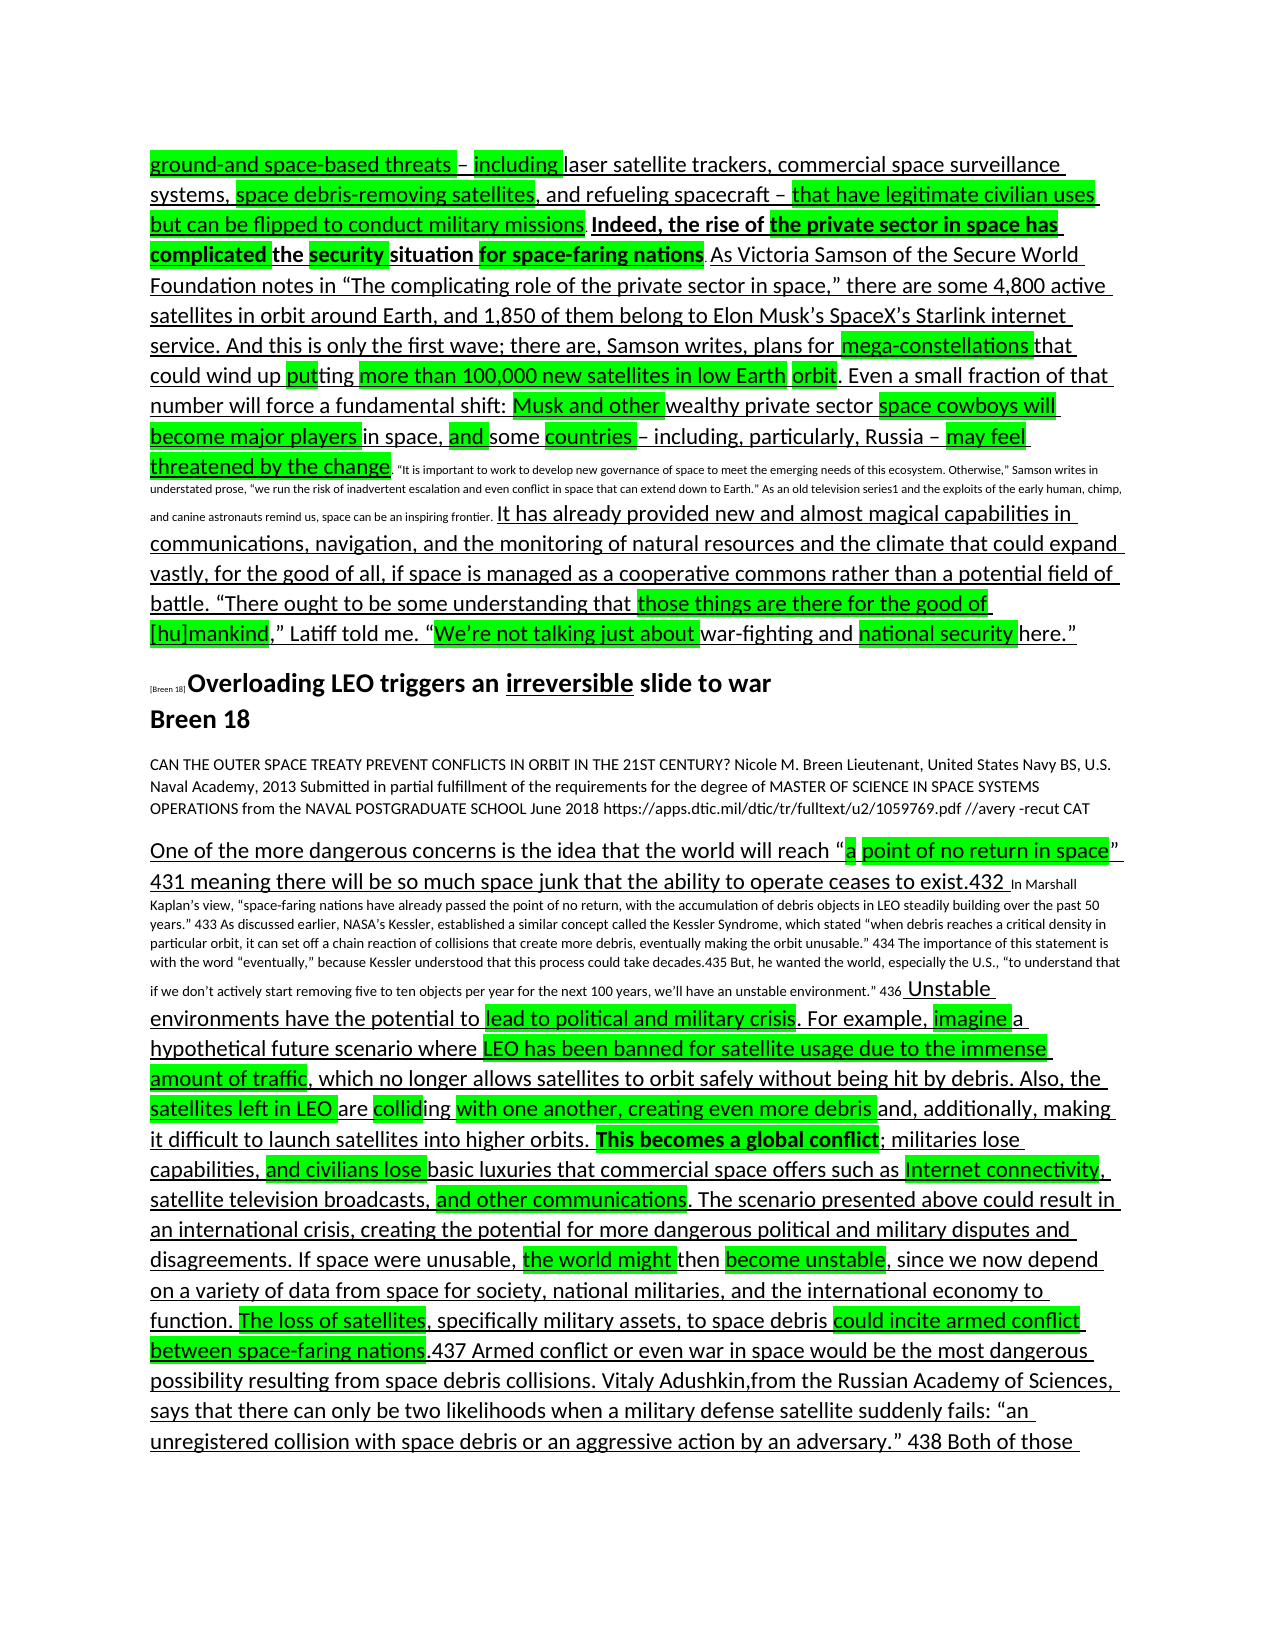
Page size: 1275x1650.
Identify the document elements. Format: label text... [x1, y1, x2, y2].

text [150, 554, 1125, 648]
subtitle [Breen 18] Overloading LEO triggers an irreversible slide to war [150, 666, 1125, 699]
text CAN THE OUTER SPACE TREATY PREVENT CONFLICTS IN ORBIT IN THE 21ST CENTURY? Nicole M. Breen Lieutenant, United States Navy BS, U.S. Naval Academy, 2013 Submitted in partial fulfillment of the requirements for the degree of MASTER OF SCIENCE IN SPACE SYSTEMS OPERATIONS from the NAVAL POSTGRADUATE SCHOOL June 2018 https://apps.dtic.mil/dtic/tr/fulltext/u2/1059769.pdf //avery -recut CAT [150, 754, 1125, 818]
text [150, 150, 1125, 553]
text Breen 18 [150, 702, 1125, 735]
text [150, 837, 1125, 1455]
